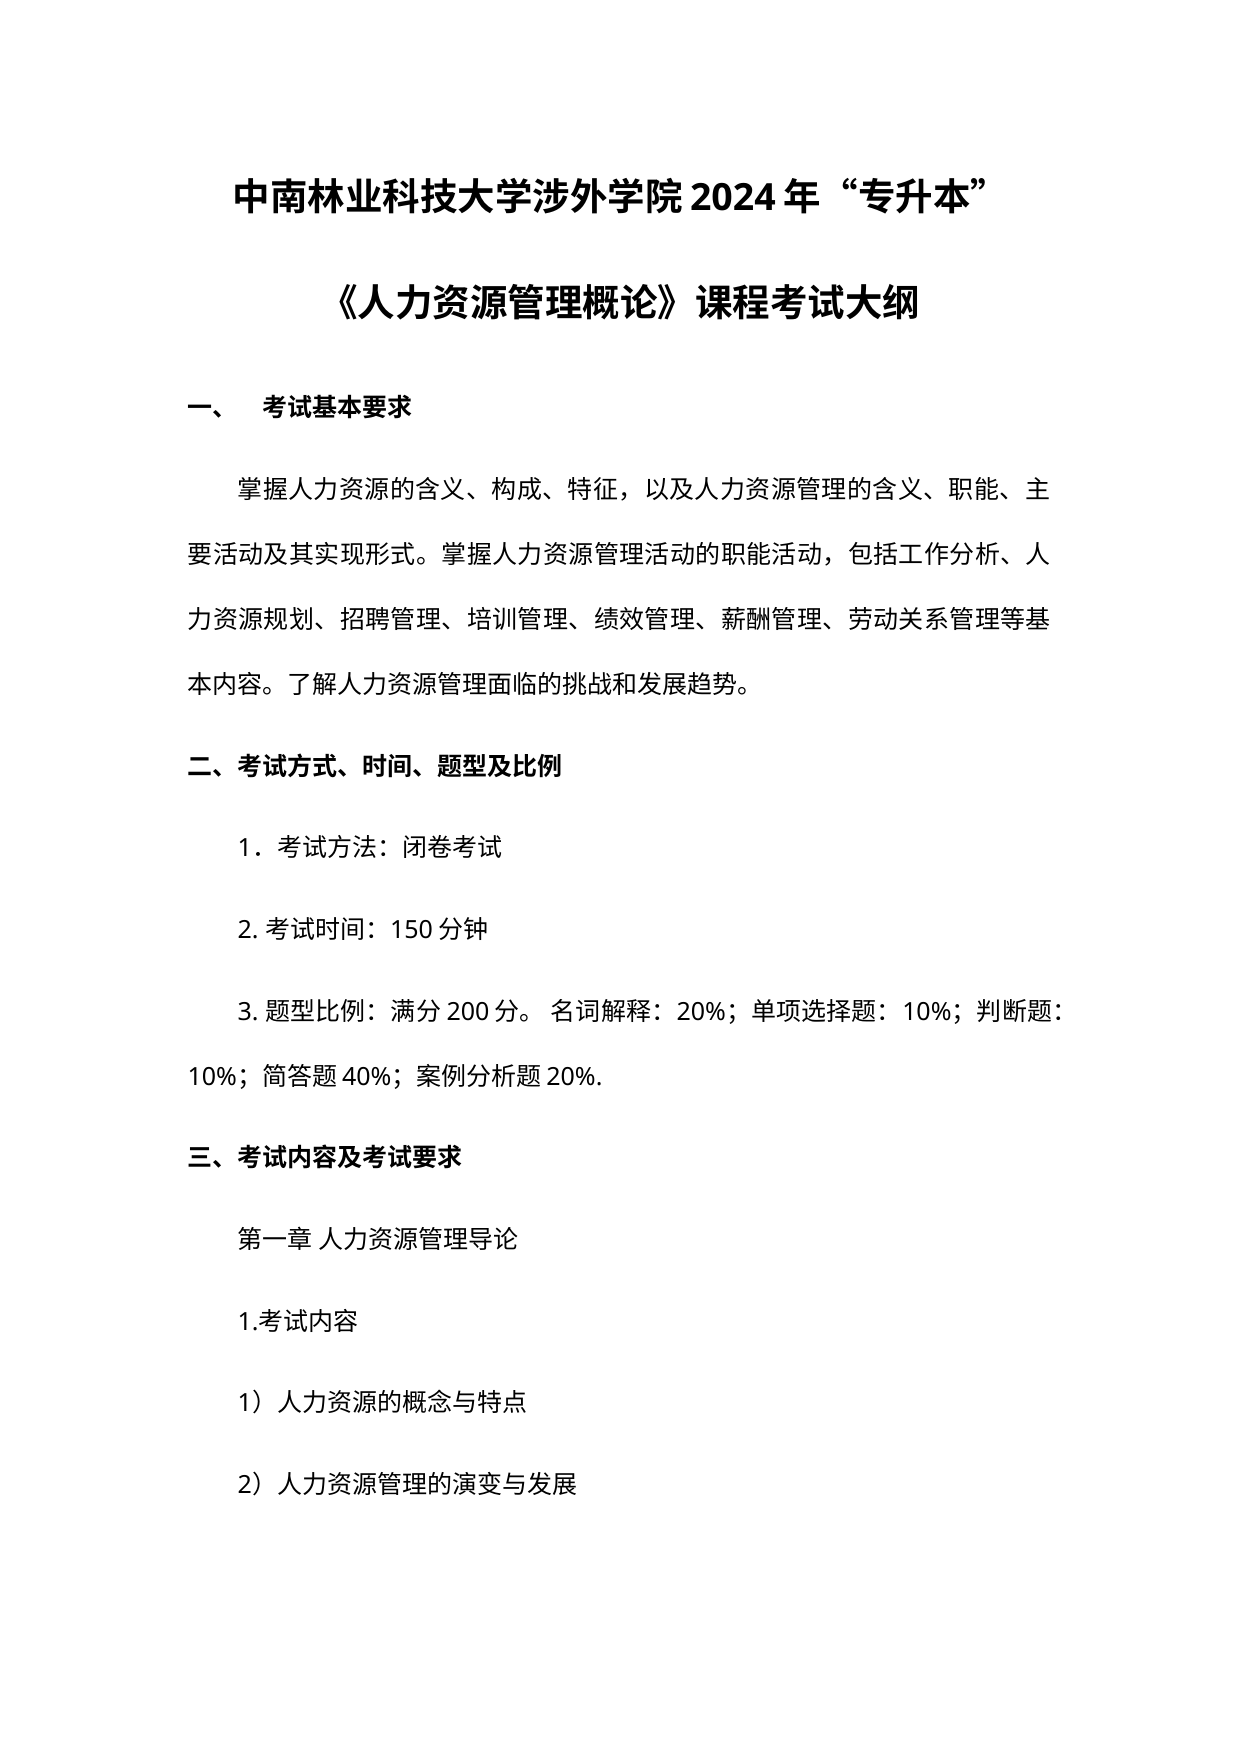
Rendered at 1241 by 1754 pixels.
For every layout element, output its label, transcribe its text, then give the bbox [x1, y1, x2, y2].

text 《人力资源管理概论》课程考试大纲 [187, 268, 1053, 333]
text 3. 题型比例：满分200分。 名词解释：20%；单项选择题：10%；判断题：10%；简答题40%；案例分析题20%. [187, 977, 1053, 1107]
text 2. 考试时间：150分钟 [187, 895, 1053, 960]
list 考试基本要求 [187, 373, 1053, 438]
text 三、考试内容及考试要求 [187, 1123, 1053, 1188]
text 1．考试方法：闭卷考试 [187, 813, 1053, 878]
text 1.考试内容 [187, 1287, 1053, 1352]
text 1）人力资源的概念与特点 [187, 1368, 1053, 1433]
text 第一章 人力资源管理导论 [187, 1205, 1053, 1270]
text 2）人力资源管理的演变与发展 [187, 1450, 1053, 1515]
text 中南林业科技大学涉外学院2024年“专升本” [187, 162, 1053, 227]
text 掌握人力资源的含义、构成、特征，以及人力资源管理的含义、职能、主要活动及其实现形式。掌握人力资源管理活动的职能活动，包括工作分析、人力资源规划、招聘管理、培训管理、绩效管理、薪酬管理、劳动关系管理等基本内容。了解人力资源管理面临的挑战和发展趋势。 [187, 455, 1053, 715]
text 二、考试方式、时间、题型及比例 [187, 732, 1053, 797]
